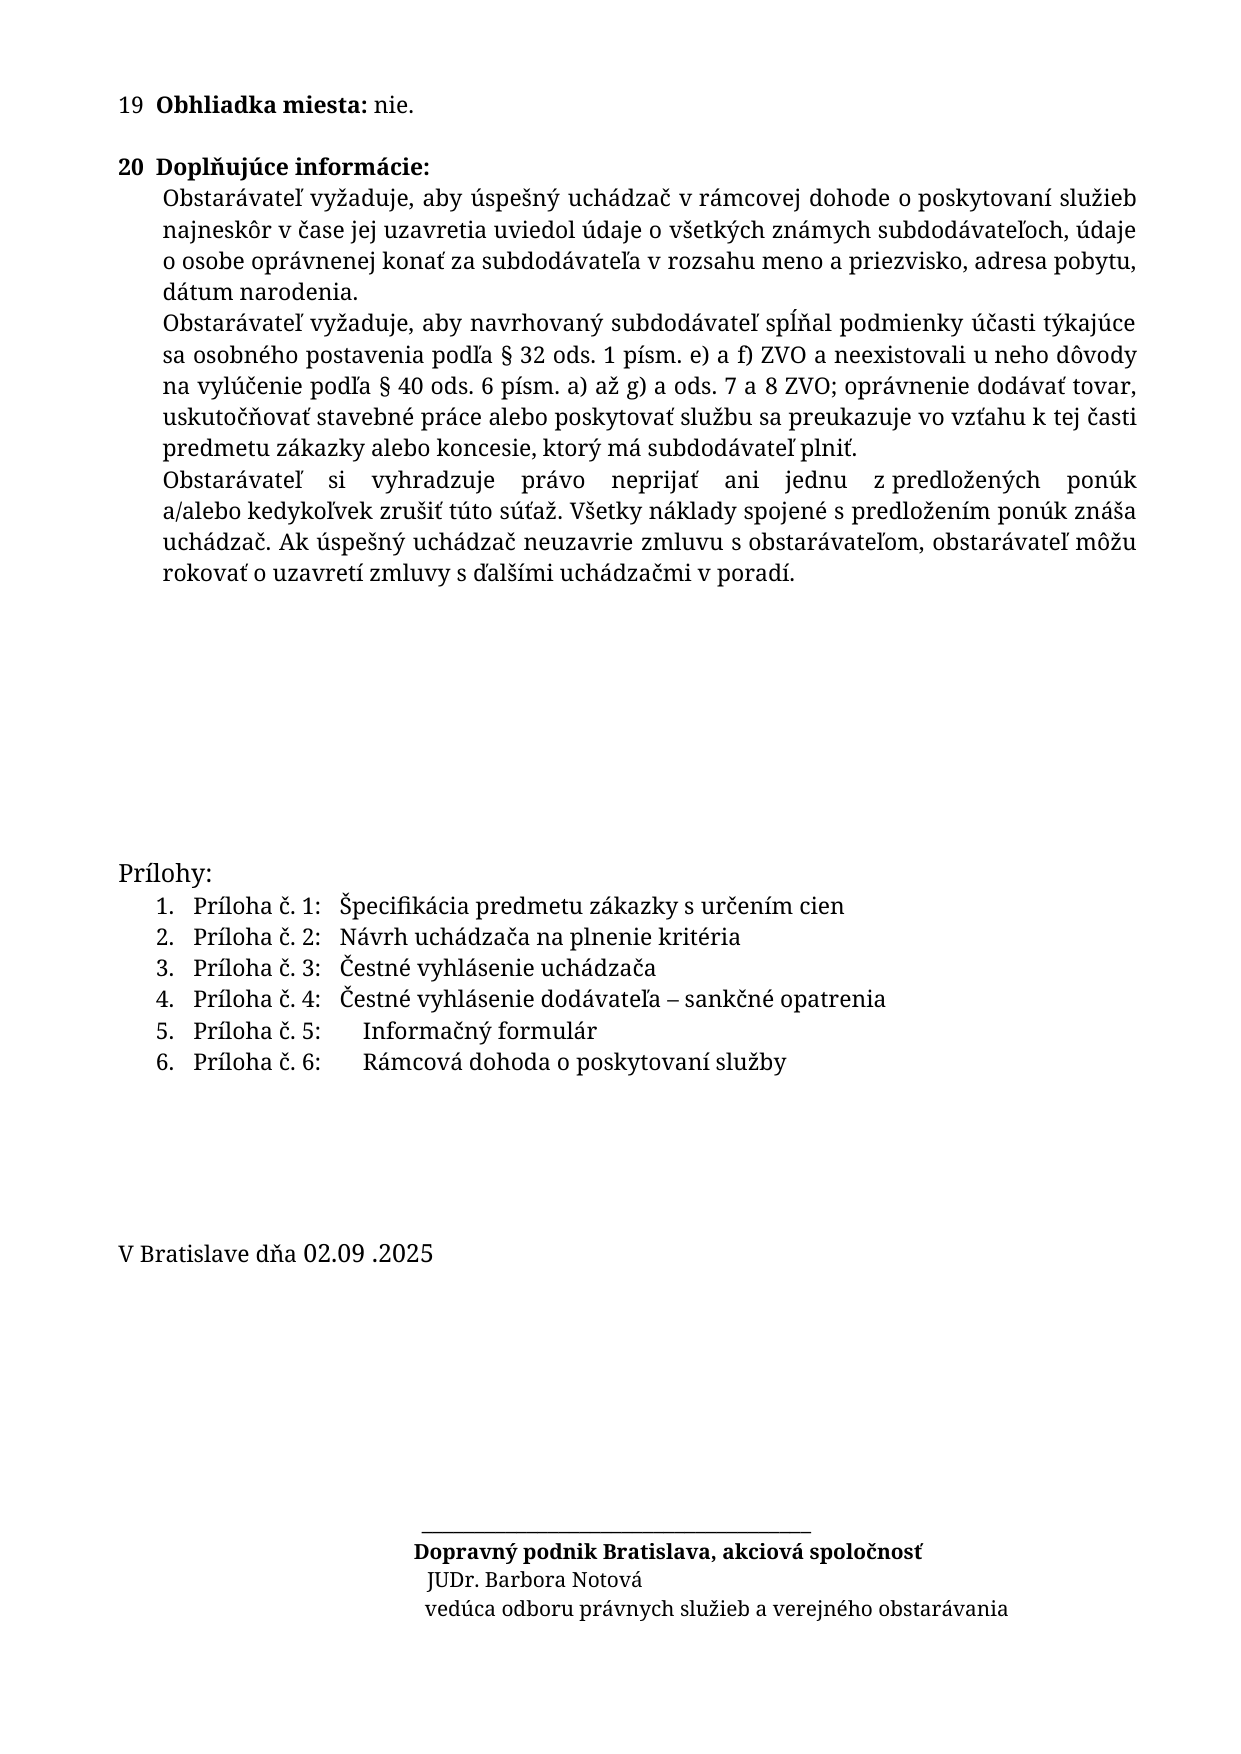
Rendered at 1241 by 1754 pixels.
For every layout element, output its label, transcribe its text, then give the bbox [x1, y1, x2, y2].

list Príloha č. 4: Čestné vyhlásenie dodávateľa – sankčné opatrenia [156, 983, 1137, 1014]
text Obstarávateľ vyžaduje, aby úspešný uchádzač v rámcovej dohode o poskytovaní služieb najneskôr v čase jej uzavretia uviedol údaje o všetkých známych subdodávateľoch, údaje o osobe oprávnenej konať za subdodávateľa v rozsahu meno a priezvisko, adresa pobytu, dátum narodenia. [162, 182, 1137, 307]
list Príloha č. 5: Informačný formulár [156, 1014, 1137, 1046]
text Dopravný podnik Bratislava, akciová spoločnosť [118, 1537, 1137, 1566]
text Obstarávateľ vyžaduje, aby navrhovaný subdodávateľ spĺňal podmienky účasti týkajúce sa osobného postavenia podľa § 32 ods. 1 písm. e) a f) ZVO a neexistovali u neho dôvody na vylúčenie podľa § 40 ods. 6 písm. a) až g) a ods. 7 a 8 ZVO; oprávnenie dodávať tovar, uskutočňovať stavebné práce alebo poskytovať službu sa preukazuje vo vzťahu k tej časti predmetu zákazky alebo koncesie, ktorý má subdodávateľ plniť. [162, 307, 1137, 464]
text Obstarávateľ si vyhradzuje právo neprijať ani jednu z predložených ponúk a/alebo kedykoľvek zrušiť túto súťaž. Všetky náklady spojené s predložením ponúk znáša uchádzač. Ak úspešný uchádzač neuzavrie zmluvu s obstarávateľom, obstarávateľ môžu rokovať o uzavretí zmluvy s ďalšími uchádzačmi v poradí. [162, 464, 1137, 589]
list Príloha č. 6: Rámcová dohoda o poskytovaní služby [156, 1046, 1137, 1077]
list Príloha č. 3: Čestné vyhlásenie uchádzača [156, 952, 1137, 983]
text vedúca odboru právnych služieb a verejného obstarávania [118, 1594, 1137, 1622]
list Príloha č. 1: Špecifikácia predmetu zákazky s určením cien [156, 889, 1137, 921]
text JUDr. Barbora Notová [118, 1566, 1137, 1594]
text Prílohy: [118, 856, 1137, 889]
list Príloha č. 2: Návrh uchádzača na plnenie kritéria [156, 921, 1137, 952]
list Obhliadka miesta: nie. [118, 89, 1137, 120]
list Doplňujúce informácie: [118, 151, 1137, 182]
text V Bratislave dňa 02.09 .2025 [118, 1236, 1137, 1270]
text _____________________________________ [118, 1506, 1137, 1537]
